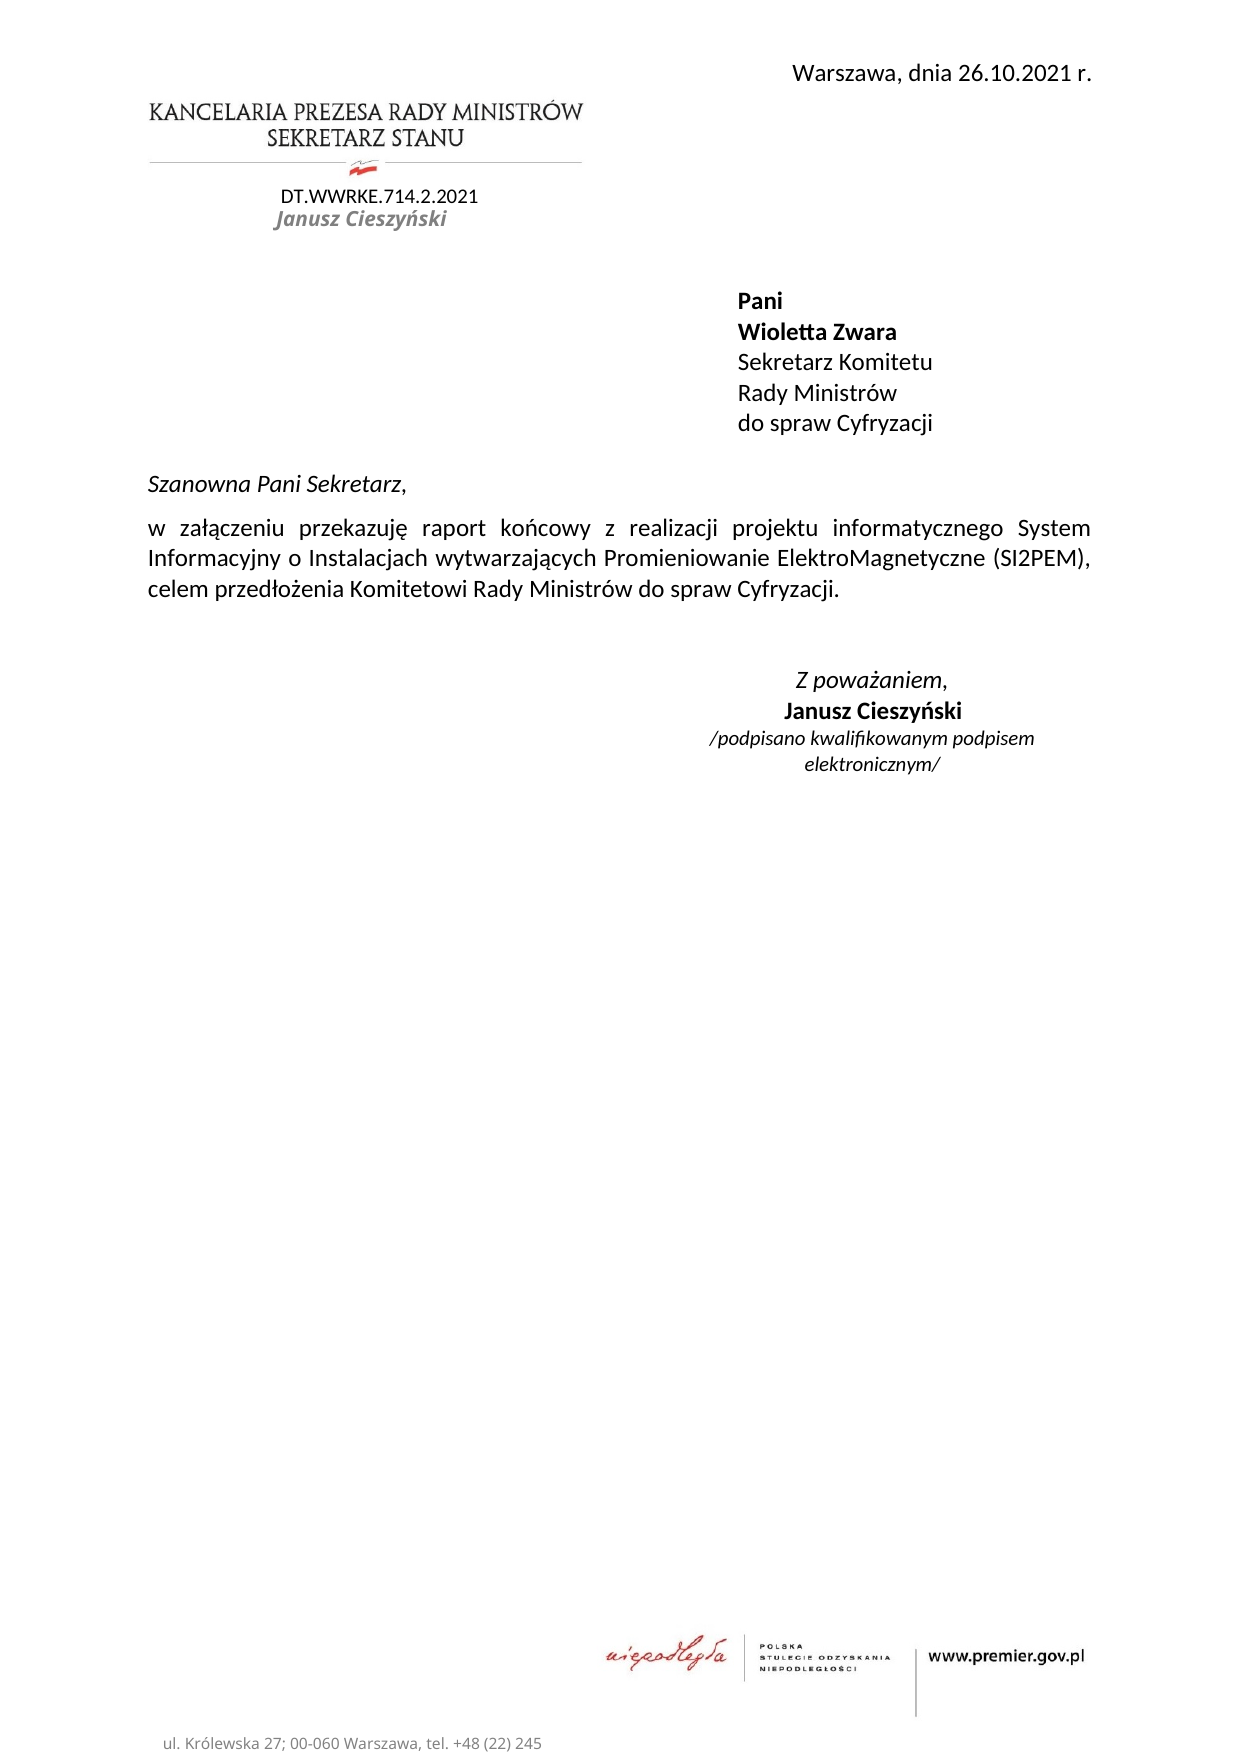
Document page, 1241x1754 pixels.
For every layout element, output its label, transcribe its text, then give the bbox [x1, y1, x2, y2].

text do spraw Cyfryzacji [664, 408, 1092, 438]
text Szanowna Pani Sekretarz, [148, 469, 1092, 499]
text Wioletta Zwara [664, 316, 1092, 347]
picture [147, 88, 589, 184]
text /podpisano kwalifikowanym podpisem elektronicznym/ [654, 725, 1092, 776]
text w załączeniu przekazuję raport końcowy z realizacji projektu informatycznego System Informacyjny o Instalacjach wytwarzających Promieniowanie ElektroMagnetyczne (SI2PEM), celem przedłożenia Komitetowi Rady Ministrów do spraw Cyfryzacji. [148, 512, 1092, 603]
text Rady Ministrów [664, 377, 1092, 408]
text Janusz Cieszyński [654, 695, 1092, 725]
text Sekretarz Komitetu [664, 347, 1092, 377]
text Pani [673, 286, 1092, 316]
picture [584, 1621, 1088, 1724]
text Z poważaniem, [654, 664, 1092, 695]
